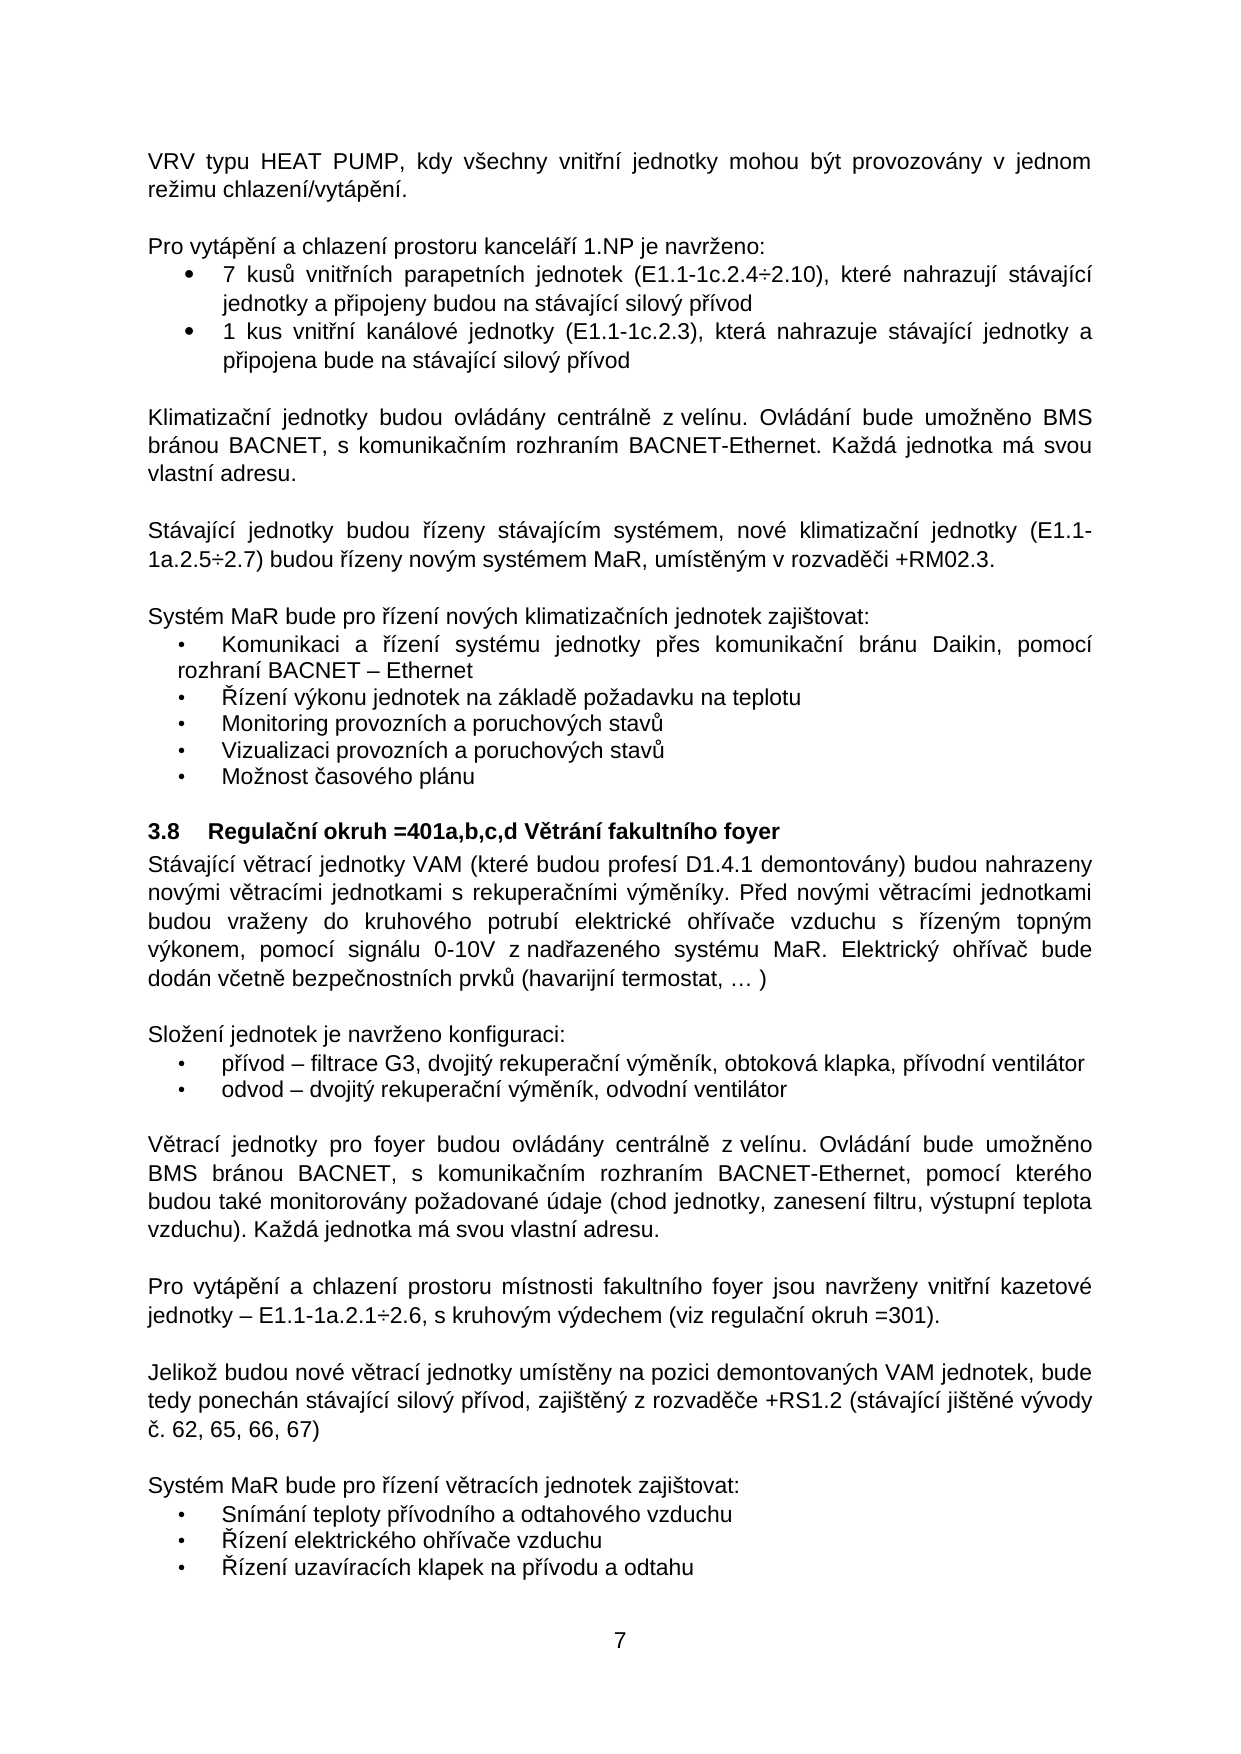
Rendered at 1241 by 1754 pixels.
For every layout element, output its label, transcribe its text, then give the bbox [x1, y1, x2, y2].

text Pro vytápění a chlazení prostoru kanceláří 1.NP je navrženo: [148, 233, 1093, 259]
text Stávající větrací jednotky VAM (které budou profesí D1.4.1 demontovány) budou nahrazeny novými větracími jednotkami s rekuperačními výměníky. Před novými větracími jednotkami budou vraženy do kruhového potrubí elektrické ohřívače vzduchu s řízeným topným výkonem, pomocí signálu 0-10V z nadřazeného systému MaR. Elektrický ohřívač bude dodán včetně bezpečnostních prvků (havarijní termostat, … ) [148, 851, 1093, 991]
list Řízení elektrického ohřívače vzduchu [177, 1527, 1093, 1554]
text Systém MaR bude pro řízení nových klimatizačních jednotek zajištovat: [148, 603, 1093, 629]
text Klimatizační jednotky budou ovládány centrálně z velínu. Ovládání bude umožněno BMS bránou BACNET, s komunikačním rozhraním BACNET-Ethernet. Každá jednotka má svou vlastní adresu. [148, 403, 1093, 487]
text Složení jednotek je navrženo konfiguraci: [148, 1021, 1093, 1048]
list odvod – dvojitý rekuperační výměník, odvodní ventilátor [177, 1076, 1093, 1103]
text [148, 148, 1093, 202]
list Řízení výkonu jednotek na základě požadavku na teplotu [177, 684, 1093, 710]
subtitle Regulační okruh =401a,b,c,d Větrání fakultního foyer [148, 818, 1093, 844]
text Jelikož budou nové větrací jednotky umístěny na pozici demontovaných VAM jednotek, bude tedy ponechán stávající silový přívod, zajištěný z rozvaděče +RS1.2 (stávající jištěné vývody č. 62, 65, 66, 67) [148, 1359, 1093, 1442]
list Vizualizaci provozních a poruchových stavů [177, 737, 1093, 763]
list 7 kusů vnitřních parapetních jednotek (E1.1-1c.2.4÷2.10), které nahrazují stávající jednotky a připojeny budou na stávající silový přívod [185, 261, 1093, 316]
list Monitoring provozních a poruchových stavů [177, 710, 1093, 737]
text Pro vytápění a chlazení prostoru místnosti fakultního foyer jsou navrženy vnitřní kazetové jednotky – E1.1-1a.2.1÷2.6, s kruhovým výdechem (viz regulační okruh =301). [148, 1273, 1093, 1328]
list Možnost časového plánu [177, 763, 1093, 790]
list Řízení uzavíracích klapek na přívodu a odtahu [177, 1554, 1093, 1580]
text Stávající jednotky budou řízeny stávajícím systémem, nové klimatizační jednotky (E1.1-1a.2.5÷2.7) budou řízeny novým systémem MaR, umístěným v rozvaděči +RM02.3. [148, 517, 1093, 572]
list přívod – filtrace G3, dvojitý rekuperační výměník, obtoková klapka, přívodní ventilátor [177, 1050, 1093, 1076]
list Komunikaci a řízení systému jednotky přes komunikační bránu Daikin, pomocí rozhraní BACNET – Ethernet [177, 631, 1093, 684]
text Systém MaR bude pro řízení větracích jednotek zajištovat: [148, 1472, 1093, 1499]
list Snímání teploty přívodního a odtahového vzduchu [177, 1501, 1093, 1527]
list 1 kus vnitřní kanálové jednotky (E1.1-1c.2.3), která nahrazuje stávající jednotky a připojena bude na stávající silový přívod [185, 318, 1093, 373]
text Větrací jednotky pro foyer budou ovládány centrálně z velínu. Ovládání bude umožněno BMS bránou BACNET, s komunikačním rozhraním BACNET-Ethernet, pomocí kterého budou také monitorovány požadované údaje (chod jednotky, zanesení filtru, výstupní teplota vzduchu). Každá jednotka má svou vlastní adresu. [148, 1131, 1093, 1243]
